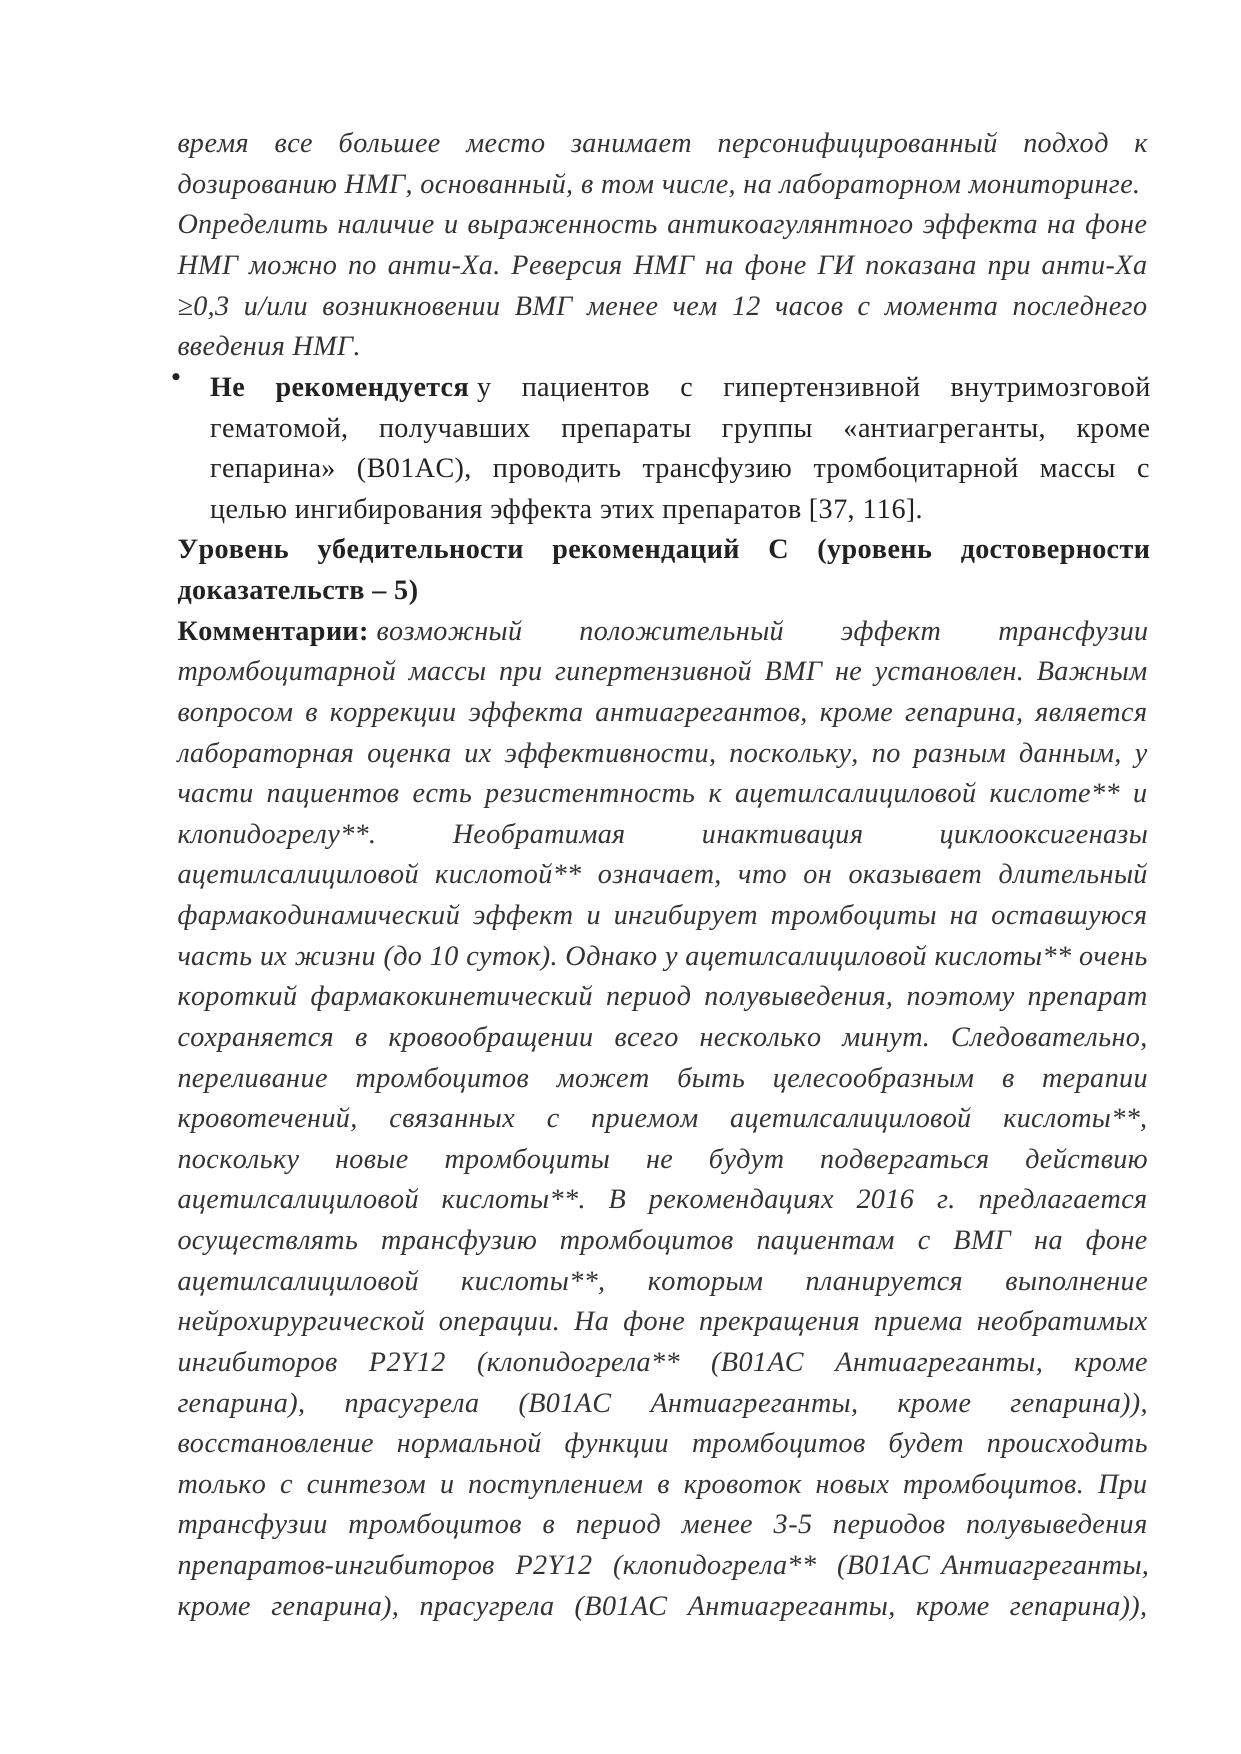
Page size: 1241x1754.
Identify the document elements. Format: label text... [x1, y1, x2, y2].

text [177, 118, 1152, 199]
list Не рекомендуется у пациентов с гипертензивной внутримозговой гематомой, получавших препараты группы «антиагреганты, кроме гепарина» (B01AC), проводить трансфузию тромбоцитарной массы с целью ингибирования эффекта этих препаратов [37, 116]. [172, 362, 1152, 524]
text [177, 606, 1152, 1621]
text Определить наличие и выраженность антикоагулянтного эффекта на фоне НМГ можно по анти-Ха. Реверсия НМГ на фоне ГИ показана при анти-Ха ≥0,3 и/или возникновении ВМГ менее чем 12 часов с момента последнего введения НМГ. [177, 199, 1152, 362]
text Уровень убедительности рекомендаций С (уровень достоверности доказательств – 5) [177, 524, 1152, 606]
